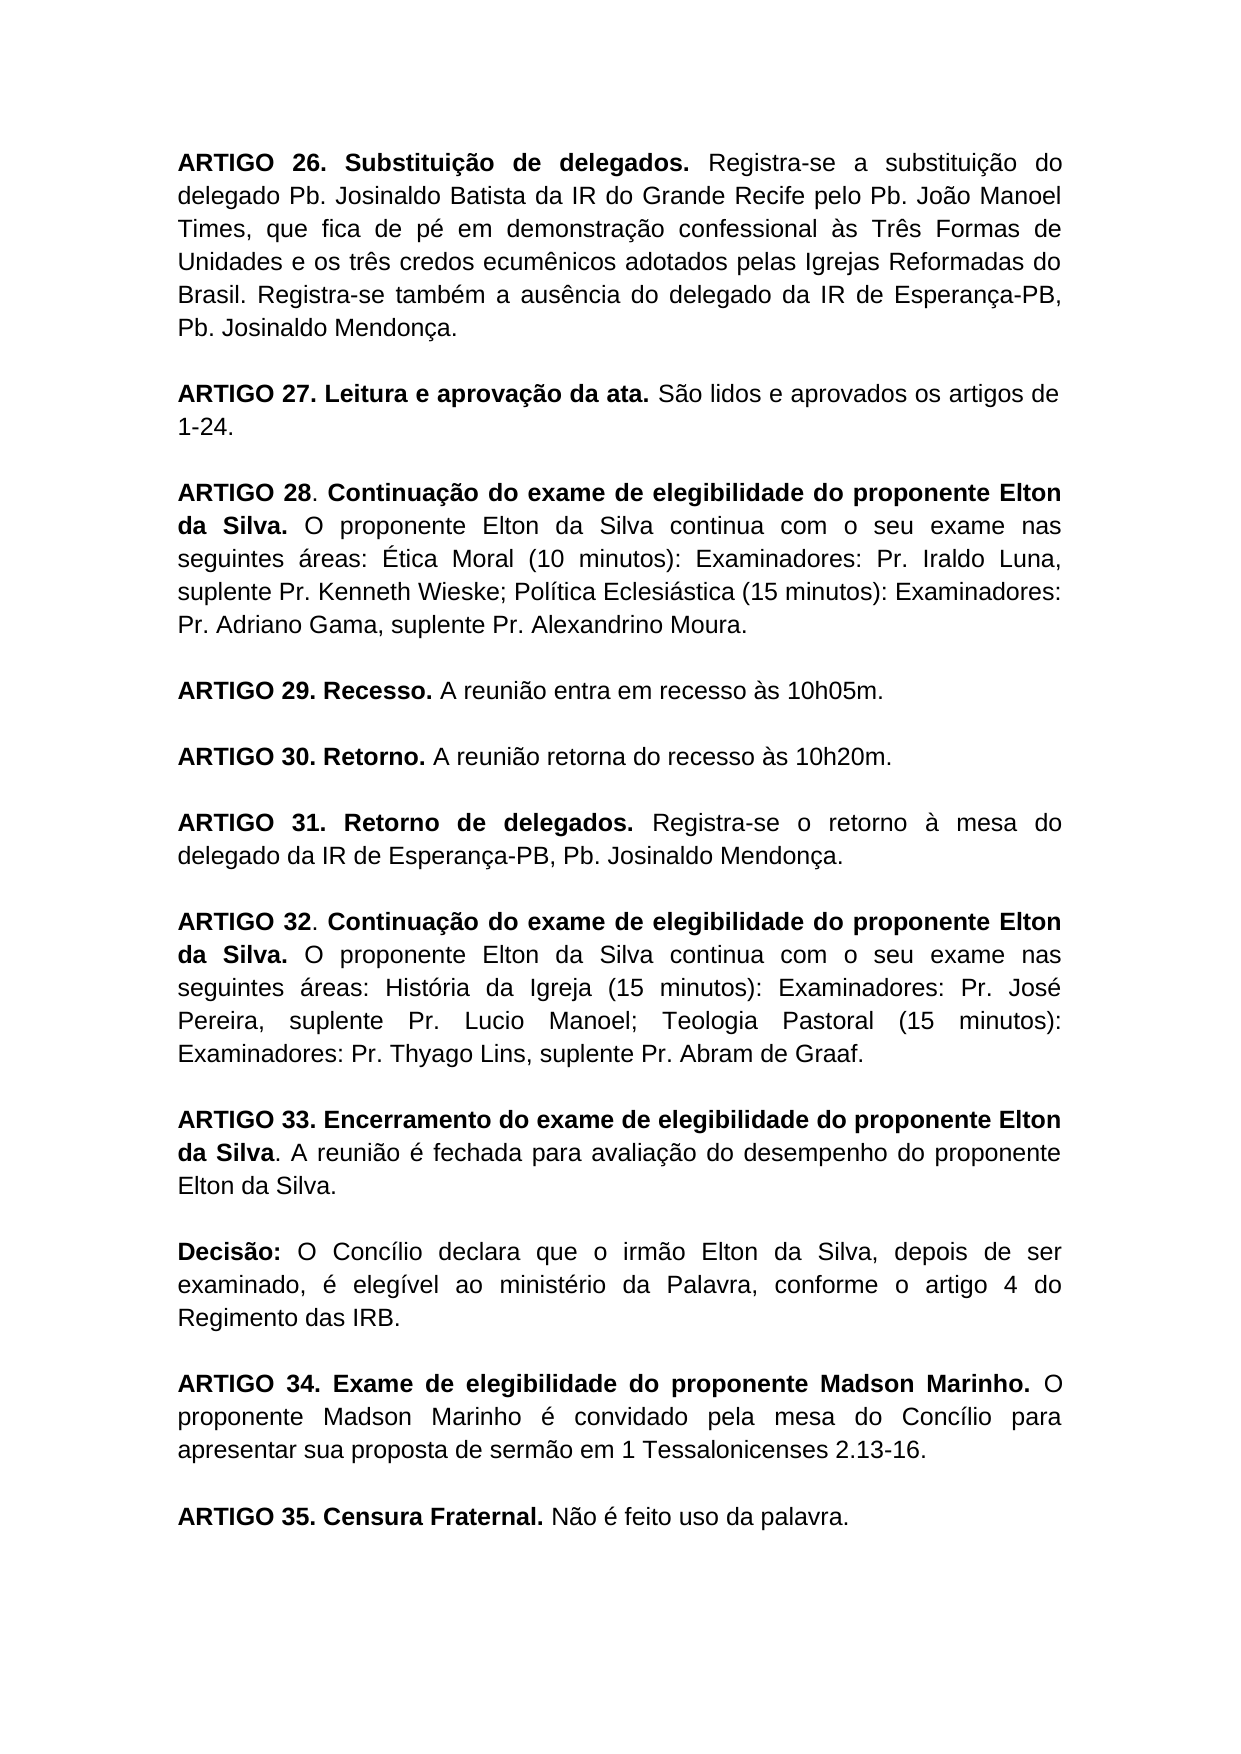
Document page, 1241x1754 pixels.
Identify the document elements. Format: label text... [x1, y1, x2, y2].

text ARTIGO 29. Recesso. A reunião entra em recesso às 10h05m. [177, 676, 1063, 705]
text ARTIGO 31. Retorno de delegados. Registra-se o retorno à mesa do delegado da IR de Esperança-PB, Pb. Josinaldo Mendonça. [177, 808, 1063, 870]
text ARTIGO 26. Substituição de delegados. Registra-se a substituição do delegado Pb. Josinaldo Batista da IR do Grande Recife pelo Pb. João Manoel Times, que fica de pé em demonstração confessional às Três Formas de Unidades e os três credos ecumênicos adotados pelas Igrejas Reformadas do Brasil. Registra-se também a ausência do delegado da IR de Esperança-PB, Pb. Josinaldo Mendonça. [177, 148, 1063, 341]
text ARTIGO 27. Leitura e aprovação da ata. São lidos e aprovados os artigos de 1-24. [177, 379, 1060, 441]
text ARTIGO 28. Continuação do exame de elegibilidade do proponente Elton da Silva. O proponente Elton da Silva continua com o seu exame nas seguintes áreas: Ética Moral (10 minutos): Examinadores: Pr. Iraldo Luna, suplente Pr. Kenneth Wieske; Política Eclesiástica (15 minutos): Examinadores: Pr. Adriano Gama, suplente Pr. Alexandrino Moura. [177, 478, 1063, 639]
text Decisão: O Concílio declara que o irmão Elton da Silva, depois de ser examinado, é elegível ao ministério da Palavra, conforme o artigo 4 do Regimento das IRB. [177, 1237, 1063, 1332]
text ARTIGO 35. Censura Fraternal. Não é feito uso da palavra. [177, 1501, 1063, 1530]
text ARTIGO 30. Retorno. A reunião retorna do recesso às 10h20m. [177, 742, 1063, 771]
text ARTIGO 32. Continuação do exame de elegibilidade do proponente Elton da Silva. O proponente Elton da Silva continua com o seu exame nas seguintes áreas: História da Igreja (15 minutos): Examinadores: Pr. José Pereira, suplente Pr. Lucio Manoel; Teologia Pastoral (15 minutos): Examinadores: Pr. Thyago Lins, suplente Pr. Abram de Graaf. [177, 907, 1063, 1068]
text ARTIGO 34. Exame de elegibilidade do proponente Madson Marinho. O proponente Madson Marinho é convidado pela mesa do Concílio para apresentar sua proposta de sermão em 1 Tessalonicenses 2.13-16. [177, 1369, 1063, 1464]
text ARTIGO 33. Encerramento do exame de elegibilidade do proponente Elton da Silva. A reunião é fechada para avaliação do desempenho do proponente Elton da Silva. [177, 1105, 1063, 1200]
